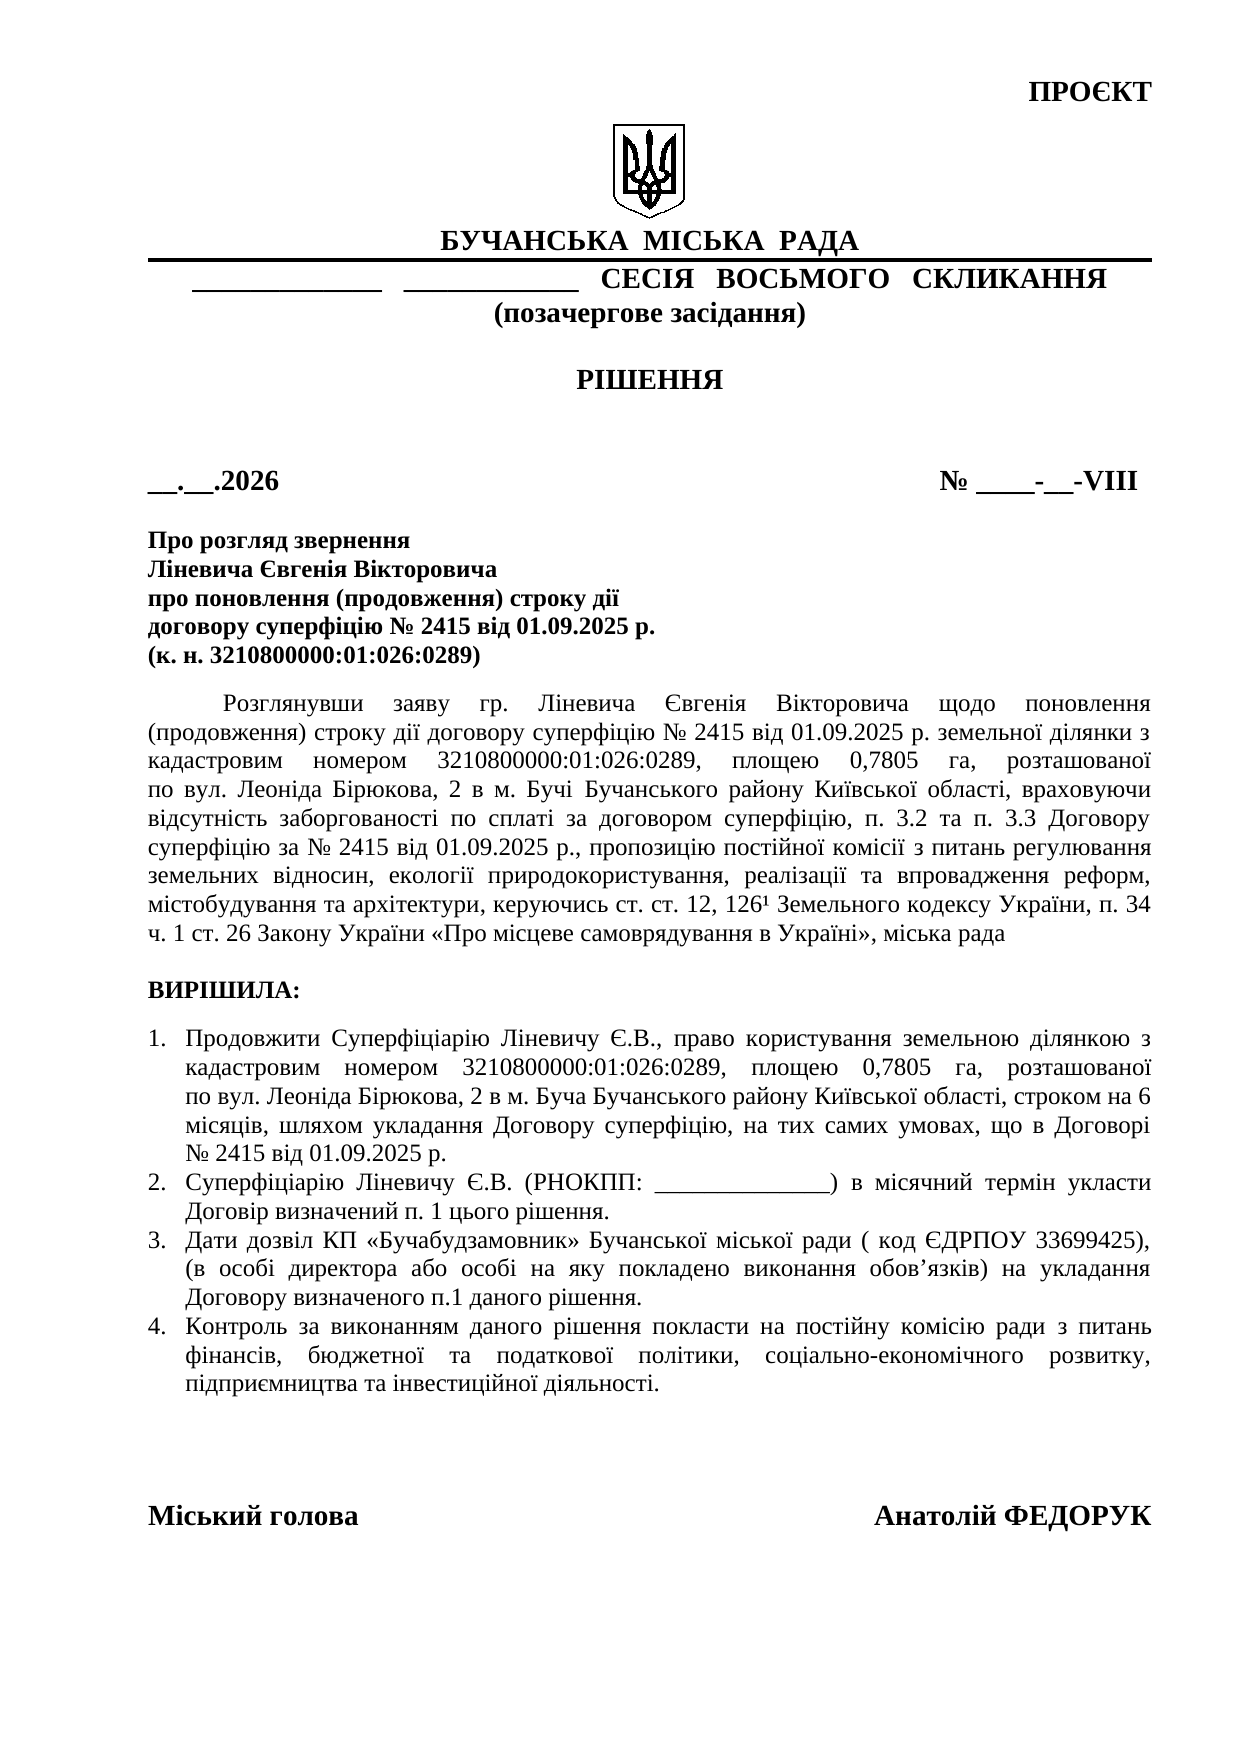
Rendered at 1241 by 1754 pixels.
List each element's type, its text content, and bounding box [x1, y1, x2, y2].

text (к. н. 3210800000:01:026:0289) [148, 640, 1152, 669]
text РІШЕННЯ [148, 362, 1152, 396]
list Контроль за виконанням даного рішення покласти на постійну комісію ради з питань фінансів, бюджетної та податкової політики, соціально-економічного розвитку, підприємництва та інвестиційної діяльності. [148, 1311, 1152, 1397]
text БУЧАНСЬКА МІСЬКА РАДА [148, 223, 1152, 258]
list Дати дозвіл КП «Бучабудзамовник» Бучанської міської ради ( код ЄДРПОУ 33699425), (в особі директора або особі на яку покладено виконання обов’язків) на укладання Договору визначеного п.1 даного рішення. [148, 1225, 1152, 1311]
text Міський голова Анатолій ФЕДОРУК [148, 1498, 1152, 1531]
list Продовжити Суперфіціарію Ліневичу Є.В., право користування земельною ділянкою з кадастровим номером 3210800000:01:026:0289, площею 0,7805 га, розташованої по вул. Леоніда Бірюкова, 2 в м. Буча Бучанського району Київської області, строком на 6 місяців, шляхом укладання Договору суперфіцію, на тих самих умовах, що в Договорі № 2415 від 01.09.2025 р. [148, 1023, 1152, 1167]
text _____________ ____________ СЕСІЯ ВОСЬМОГО СКЛИКАННЯ [148, 262, 1152, 295]
text ВИРІШИЛА: [148, 976, 1152, 1004]
text __.__.2026 № ____-__-VIІІ [148, 463, 1152, 496]
text Ліневича Євгенія Вікторовича [148, 554, 1152, 583]
text Розглянувши заяву гр. Ліневича Євгенія Вікторовича щодо поновлення (продовження) строку дії договору суперфіцію № 2415 від 01.09.2025 р. земельної ділянки з кадастровим номером 3210800000:01:026:0289, площею 0,7805 га, розташованої по вул. Леоніда Бірюкова, 2 в м. Бучі Бучанського району Київської області, враховуючи відсутність заборгованості по сплаті за договором суперфіцію, п. 3.2 та п. 3.3 Договору суперфіцію за № 2415 від 01.09.2025 р., пропозицію постійної комісії з питань регулювання земельних відносин, екології природокористування, реалізації та впровадження реформ, містобудування та архітектури, керуючись ст. ст. 12, 126¹ Земельного кодексу України, п. 34 ч. 1 ст. 26 Закону України «Про місцеве самоврядування в Україні», міська рада [148, 688, 1152, 947]
text (позачергове засідання) [148, 295, 1152, 329]
text про поновлення (продовження) строку дії [148, 583, 1152, 611]
list Суперфіціарію Ліневичу Є.В. (РНОКПП: ______________) в місячний термін укласти Договір визначений п. 1 цього рішення. [148, 1167, 1152, 1225]
text договору суперфіцію № 2415 від 01.09.2025 р. [148, 611, 1152, 640]
text Про розгляд звернення [148, 525, 1152, 554]
